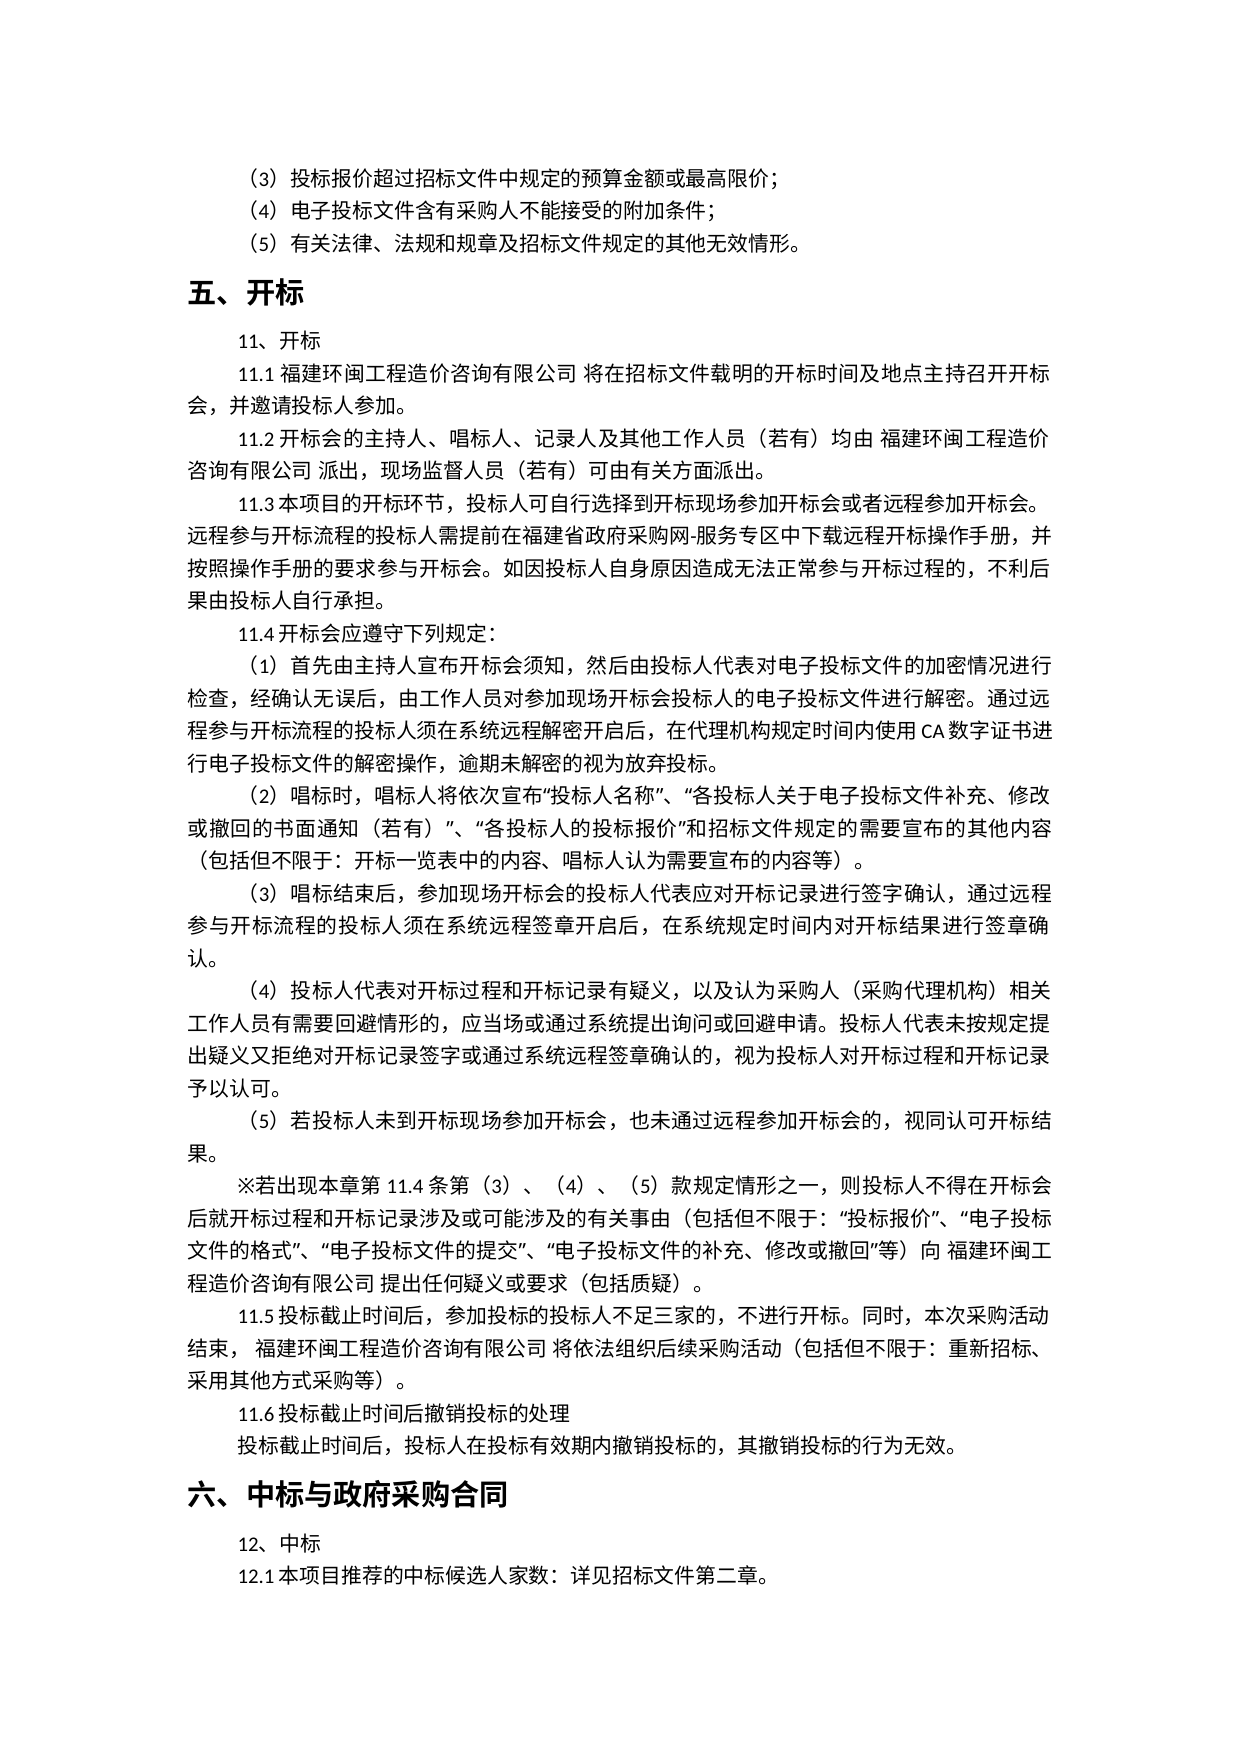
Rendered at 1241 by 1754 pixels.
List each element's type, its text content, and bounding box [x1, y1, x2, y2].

text （1）首先由主持人宣布开标会须知，然后由投标人代表对电子投标文件的加密情况进行检查，经确认无误后，由工作人员对参加现场开标会投标人的电子投标文件进行解密。通过远程参与开标流程的投标人须在系统远程解密开启后，在代理机构规定时间内使用CA数字证书进行电子投标文件的解密操作，逾期未解密的视为放弃投标。 [187, 649, 1053, 779]
text ※若出现本章第11.4条第（3）、（4）、（5）款规定情形之一，则投标人不得在开标会后就开标过程和开标记录涉及或可能涉及的有关事由（包括但不限于：“投标报价”、“电子投标文件的格式”、“电子投标文件的提交”、“电子投标文件的补充、修改或撤回”等）向 福建环闽工程造价咨询有限公司 提出任何疑义或要求（包括质疑）。 [187, 1169, 1053, 1299]
text 六、中标与政府采购合同 [187, 1462, 1053, 1527]
text 11.5投标截止时间后，参加投标的投标人不足三家的，不进行开标。同时，本次采购活动结束， 福建环闽工程造价咨询有限公司 将依法组织后续采购活动（包括但不限于：重新招标、采用其他方式采购等）。 [187, 1299, 1053, 1397]
text （3）投标报价超过招标文件中规定的预算金额或最高限价； [187, 162, 1053, 194]
text 11.2开标会的主持人、唱标人、记录人及其他工作人员（若有）均由 福建环闽工程造价咨询有限公司 派出，现场监督人员（若有）可由有关方面派出。 [187, 422, 1053, 487]
text （3）唱标结束后，参加现场开标会的投标人代表应对开标记录进行签字确认，通过远程参与开标流程的投标人须在系统远程签章开启后，在系统规定时间内对开标结果进行签章确认。 [187, 877, 1053, 974]
text 12、中标 [187, 1527, 1053, 1559]
text （2）唱标时，唱标人将依次宣布“投标人名称”、“各投标人关于电子投标文件补充、修改或撤回的书面通知（若有）”、“各投标人的投标报价”和招标文件规定的需要宣布的其他内容（包括但不限于：开标一览表中的内容、唱标人认为需要宣布的内容等）。 [187, 779, 1053, 877]
text 11.1 福建环闽工程造价咨询有限公司 将在招标文件载明的开标时间及地点主持召开开标会，并邀请投标人参加。 [187, 357, 1053, 422]
text （4）电子投标文件含有采购人不能接受的附加条件； [187, 194, 1053, 227]
text 11.4开标会应遵守下列规定： [187, 617, 1053, 649]
text 投标截止时间后，投标人在投标有效期内撤销投标的，其撤销投标的行为无效。 [187, 1429, 1053, 1462]
text 11.3本项目的开标环节，投标人可自行选择到开标现场参加开标会或者远程参加开标会。远程参与开标流程的投标人需提前在福建省政府采购网-服务专区中下载远程开标操作手册，并按照操作手册的要求参与开标会。如因投标人自身原因造成无法正常参与开标过程的，不利后果由投标人自行承担。 [187, 487, 1053, 617]
text （5）若投标人未到开标现场参加开标会，也未通过远程参加开标会的，视同认可开标结果。 [187, 1104, 1053, 1169]
text 11、开标 [187, 324, 1053, 357]
text 五、开标 [187, 259, 1053, 324]
text 12.1本项目推荐的中标候选人家数：详见招标文件第二章。 [187, 1559, 1053, 1592]
text （5）有关法律、法规和规章及招标文件规定的其他无效情形。 [187, 227, 1053, 259]
text （4）投标人代表对开标过程和开标记录有疑义，以及认为采购人（采购代理机构）相关工作人员有需要回避情形的，应当场或通过系统提出询问或回避申请。投标人代表未按规定提出疑义又拒绝对开标记录签字或通过系统远程签章确认的，视为投标人对开标过程和开标记录予以认可。 [187, 974, 1053, 1104]
text 11.6投标截止时间后撤销投标的处理 [187, 1397, 1053, 1429]
